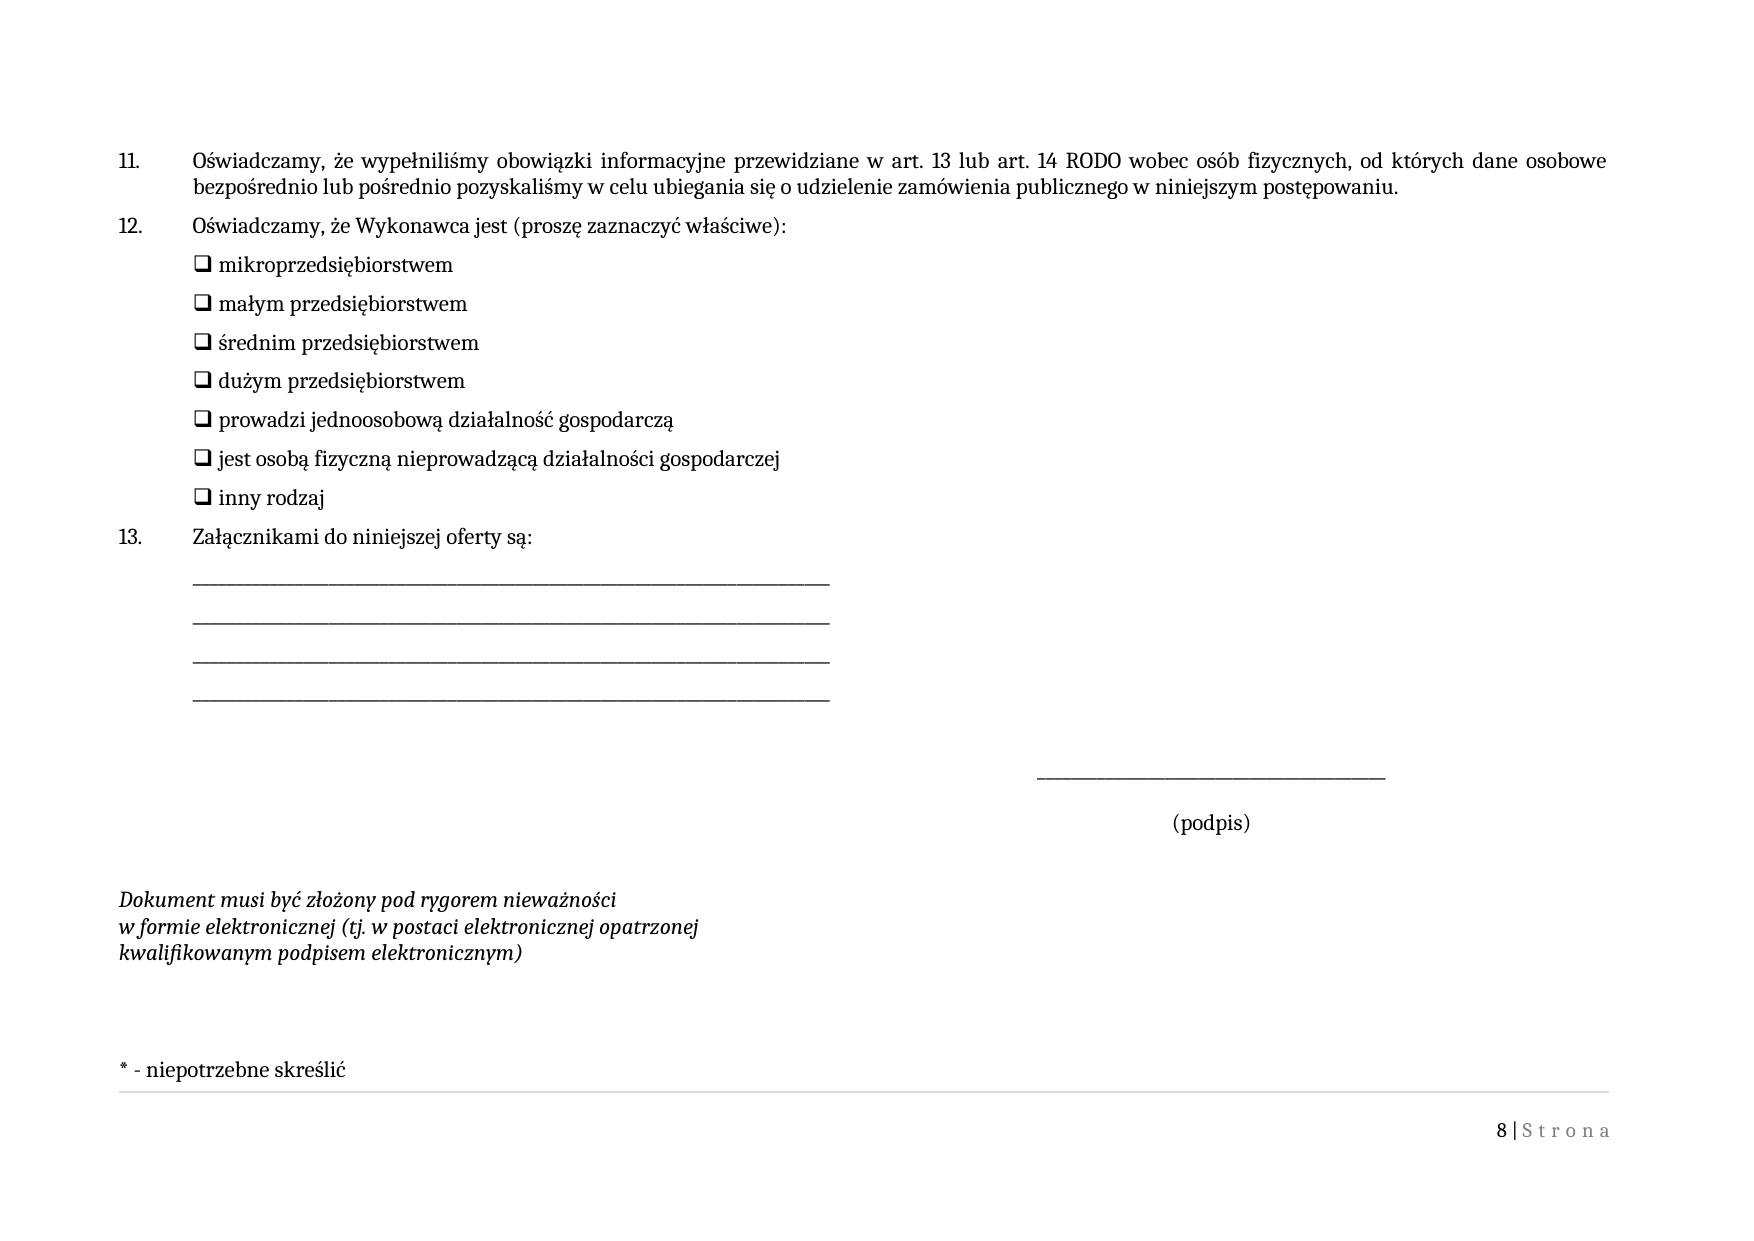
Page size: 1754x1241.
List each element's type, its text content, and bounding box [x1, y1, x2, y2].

text ___________________________________________________________________________ [193, 679, 1609, 706]
text średnim przedsiębiorstwem [193, 329, 1609, 356]
text mikroprzedsiębiorstwem [193, 252, 1609, 278]
text ___________________________________________________________________________ [193, 601, 1609, 628]
text małym przedsiębiorstwem [193, 291, 1609, 317]
text dużym przedsiębiorstwem [193, 368, 1609, 395]
text 12. Oświadczamy, że Wykonawca jest (proszę zaznaczyć właściwe): [119, 213, 1609, 239]
text 13. Załącznikami do niniejszej oferty są: [119, 524, 1609, 550]
text inny rodzaj [193, 485, 1609, 511]
text jest osobą fizyczną nieprowadzącą działalności gospodarczej [193, 446, 1609, 472]
text * - niepotrzebne skreślić [119, 1057, 1609, 1083]
text prowadzi jednoosobową działalność gospodarczą [193, 407, 1609, 433]
text Dokument musi być złożony pod rygorem nieważności w formie elektronicznej (tj. w postaci elektronicznej opatrzonej kwalifikowanym podpisem elektronicznym) [119, 887, 1609, 966]
text _________________________________________ (podpis) [532, 757, 1609, 836]
text ___________________________________________________________________________ [193, 563, 1609, 589]
text ___________________________________________________________________________ [193, 640, 1609, 667]
text 11. Oświadczamy, że wypełniliśmy obowiązki informacyjne przewidziane w art. 13 lub art. 14 RODO wobec osób fizycznych, od których dane osobowe bezpośrednio lub pośrednio pozyskaliśmy w celu ubiegania się o udzielenie zamówienia publicznego w niniejszym postępowaniu. [119, 148, 1609, 200]
